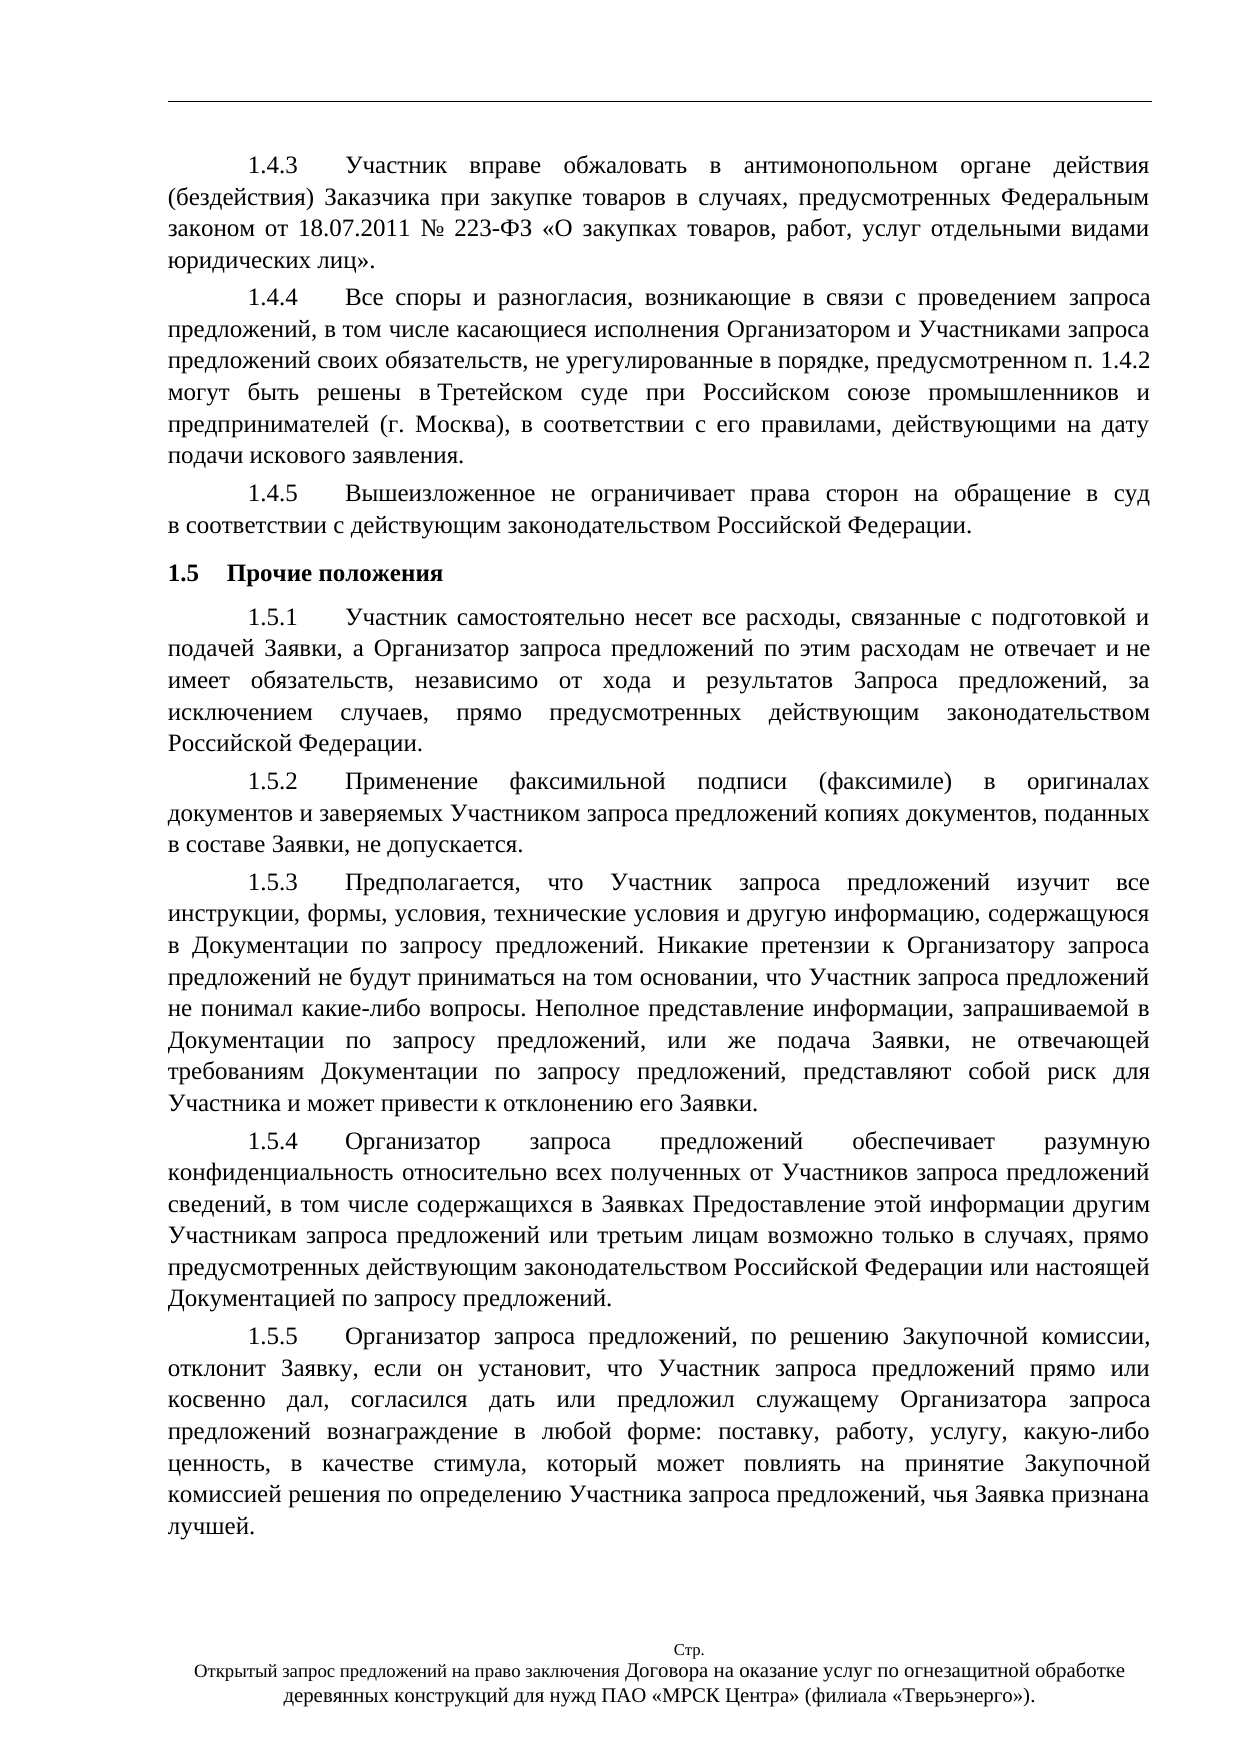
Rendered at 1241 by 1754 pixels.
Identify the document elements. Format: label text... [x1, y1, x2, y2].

list Участник вправе обжаловать в антимонопольном органе действия (бездействия) Заказчика при закупке товаров в случаях, предусмотренных Федеральным законом от 18.07.2011 № 223-ФЗ «О закупках товаров, работ, услуг отдельными видами юридических лиц». [168, 150, 1150, 273]
subtitle Прочие положения [168, 558, 1152, 587]
list Организатор запроса предложений обеспечивает разумную конфиденциальность относительно всех полученных от Участников запроса предложений сведений, в том числе содержащихся в Заявках Предоставление этой информации другим Участникам запроса предложений или третьим лицам возможно только в случаях, прямо предусмотренных действующим законодательством Российской Федерации или настоящей Документацией по запросу предложений. [168, 1126, 1150, 1312]
list Предполагается, что Участник запроса предложений изучит все инструкции, формы, условия, технические условия и другую информацию, содержащуюся в Документации по запросу предложений. Никакие претензии к Организатору запроса предложений не будут приниматься на том основании, что Участник запроса предложений не понимал какие-либо вопросы. Неполное представление информации, запрашиваемой в Документации по запросу предложений, или же подача Заявки, не отвечающей требованиям Документации по запросу предложений, представляют собой риск для Участника и может привести к отклонению его Заявки. [168, 867, 1150, 1117]
list Вышеизложенное не ограничивает права сторон на обращение в суд в соответствии с действующим законодательством Российской Федерации. [168, 478, 1150, 538]
list Участник самостоятельно несет все расходы, связанные с подготовкой и подачей Заявки, а Организатор запроса предложений по этим расходам не отвечает и не имеет обязательств, независимо от хода и результатов Запроса предложений, за исключением случаев, прямо предусмотренных действующим законодательством Российской Федерации. [168, 602, 1150, 757]
list Организатор запроса предложений, по решению Закупочной комиссии, отклонит Заявку, если он установит, что Участник запроса предложений прямо или косвенно дал, согласился дать или предложил служащему Организатора запроса предложений вознаграждение в любой форме: поставку, работу, услугу, какую-либо ценность, в качестве стимула, который может повлиять на принятие Закупочной комиссией решения по определению Участника запроса предложений, чья Заявка признана лучшей. [168, 1321, 1150, 1539]
list Применение факсимильной подписи (факсимиле) в оригиналах документов и заверяемых Участником запроса предложений копиях документов, поданных в составе Заявки, не допускается. [168, 766, 1150, 858]
list Все споры и разногласия, возникающие в связи с проведением запроса предложений, в том числе касающиеся исполнения Организатором и Участниками запроса предложений своих обязательств, не урегулированные в порядке, предусмотренном п. 1.4.2 могут быть решены в Третейском суде при Российском союзе промышленников и предпринимателей (г. Москва), в соответствии с его правилами, действующими на дату подачи искового заявления. [168, 282, 1150, 469]
